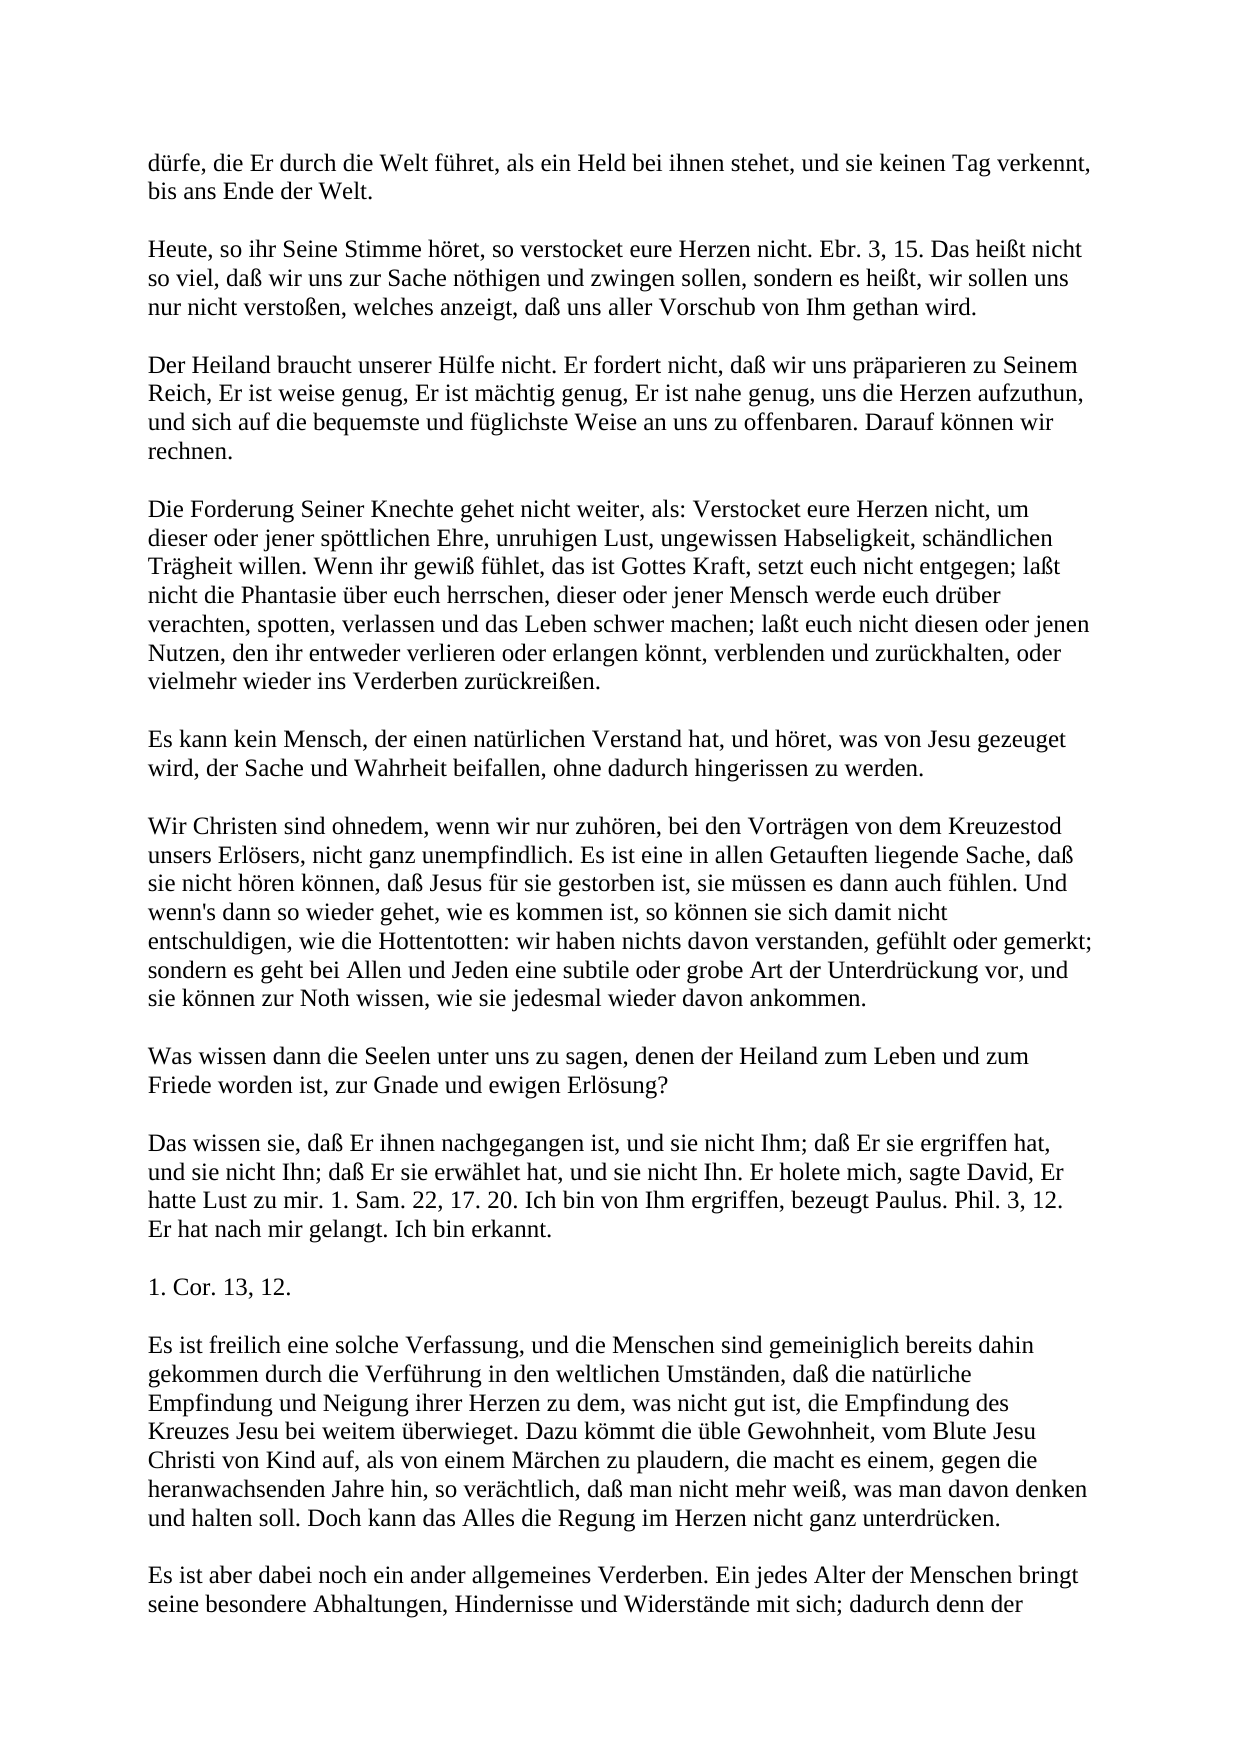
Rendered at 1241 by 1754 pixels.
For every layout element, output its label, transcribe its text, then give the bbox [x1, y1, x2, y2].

text Das wissen sie, daß Er ihnen nachgegangen ist, und sie nicht Ihm; daß Er sie ergriffen hat, und sie nicht Ihn; daß Er sie erwählet hat, und sie nicht Ihn. Er holete mich, sagte David, Er hatte Lust zu mir. 1. Sam. 22, 17. 20. Ich bin von Ihm ergriffen, bezeugt Paulus. Phil. 3, 12. Er hat nach mir gelangt. Ich bin erkannt. [148, 1128, 1093, 1243]
text Die Forderung Seiner Knechte gehet nicht weiter, als: Verstocket eure Herzen nicht, um dieser oder jener spöttlichen Ehre, unruhigen Lust, ungewissen Habseligkeit, schändlichen Trägheit willen. Wenn ihr gewiß fühlet, das ist Gottes Kraft, setzt euch nicht entgegen; laßt nicht die Phantasie über euch herrschen, dieser oder jener Mensch werde euch drüber verachten, spotten, verlassen und das Leben schwer machen; laßt euch nicht diesen oder jenen Nutzen, den ihr entweder verlieren oder erlangen könnt, verblenden und zurückhalten, oder vielmehr wieder ins Verderben zurückreißen. [148, 494, 1093, 695]
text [148, 1561, 1093, 1618]
text Was wissen dann die Seelen unter uns zu sagen, denen der Heiland zum Leben und zum Friede worden ist, zur Gnade und ewigen Erlösung? [148, 1041, 1093, 1099]
text Wir Christen sind ohnedem, wenn wir nur zuhören, bei den Vorträgen von dem Kreuzestod unsers Erlösers, nicht ganz unempfindlich. Es ist eine in allen Getauften liegende Sache, daß sie nicht hören können, daß Jesus für sie gestorben ist, sie müssen es dann auch fühlen. Und wenn's dann so wieder gehet, wie es kommen ist, so können sie sich damit nicht entschuldigen, wie die Hottentotten: wir haben nichts davon verstanden, gefühlt oder gemerkt; sondern es geht bei Allen und Jeden eine subtile oder grobe Art der Unterdrückung vor, und sie können zur Noth wissen, wie sie jedesmal wieder davon ankommen. [148, 811, 1093, 1012]
text Der Heiland braucht unserer Hülfe nicht. Er fordert nicht, daß wir uns präparieren zu Seinem Reich, Er ist weise genug, Er ist mächtig genug, Er ist nahe genug, uns die Herzen aufzuthun, und sich auf die bequemste und füglichste Weise an uns zu offenbaren. Darauf können wir rechnen. [148, 350, 1093, 465]
text 1. Cor. 13, 12. [148, 1272, 1093, 1301]
text Heute, so ihr Seine Stimme höret, so verstocket eure Herzen nicht. Ebr. 3, 15. Das heißt nicht so viel, daß wir uns zur Sache nöthigen und zwingen sollen, sondern es heißt, wir sollen uns nur nicht verstoßen, welches anzeigt, daß uns aller Vorschub von Ihm gethan wird. [148, 234, 1093, 321]
text Es kann kein Mensch, der einen natürlichen Verstand hat, und höret, was von Jesu gezeuget wird, der Sache und Wahrheit beifallen, ohne dadurch hingerissen zu werden. [148, 724, 1093, 782]
text Es ist freilich eine solche Verfassung, und die Menschen sind gemeiniglich bereits dahin gekommen durch die Verführung in den weltlichen Umständen, daß die natürliche Empfindung und Neigung ihrer Herzen zu dem, was nicht gut ist, die Empfindung des Kreuzes Jesu bei weitem überwieget. Dazu kömmt die üble Gewohnheit, vom Blute Jesu Christi von Kind auf, als von einem Märchen zu plaudern, die macht es einem, gegen die heranwachsenden Jahre hin, so verächtlich, daß man nicht mehr weiß, was man davon denken und halten soll. Doch kann das Alles die Regung im Herzen nicht ganz unterdrücken. [148, 1330, 1093, 1531]
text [148, 148, 1093, 205]
